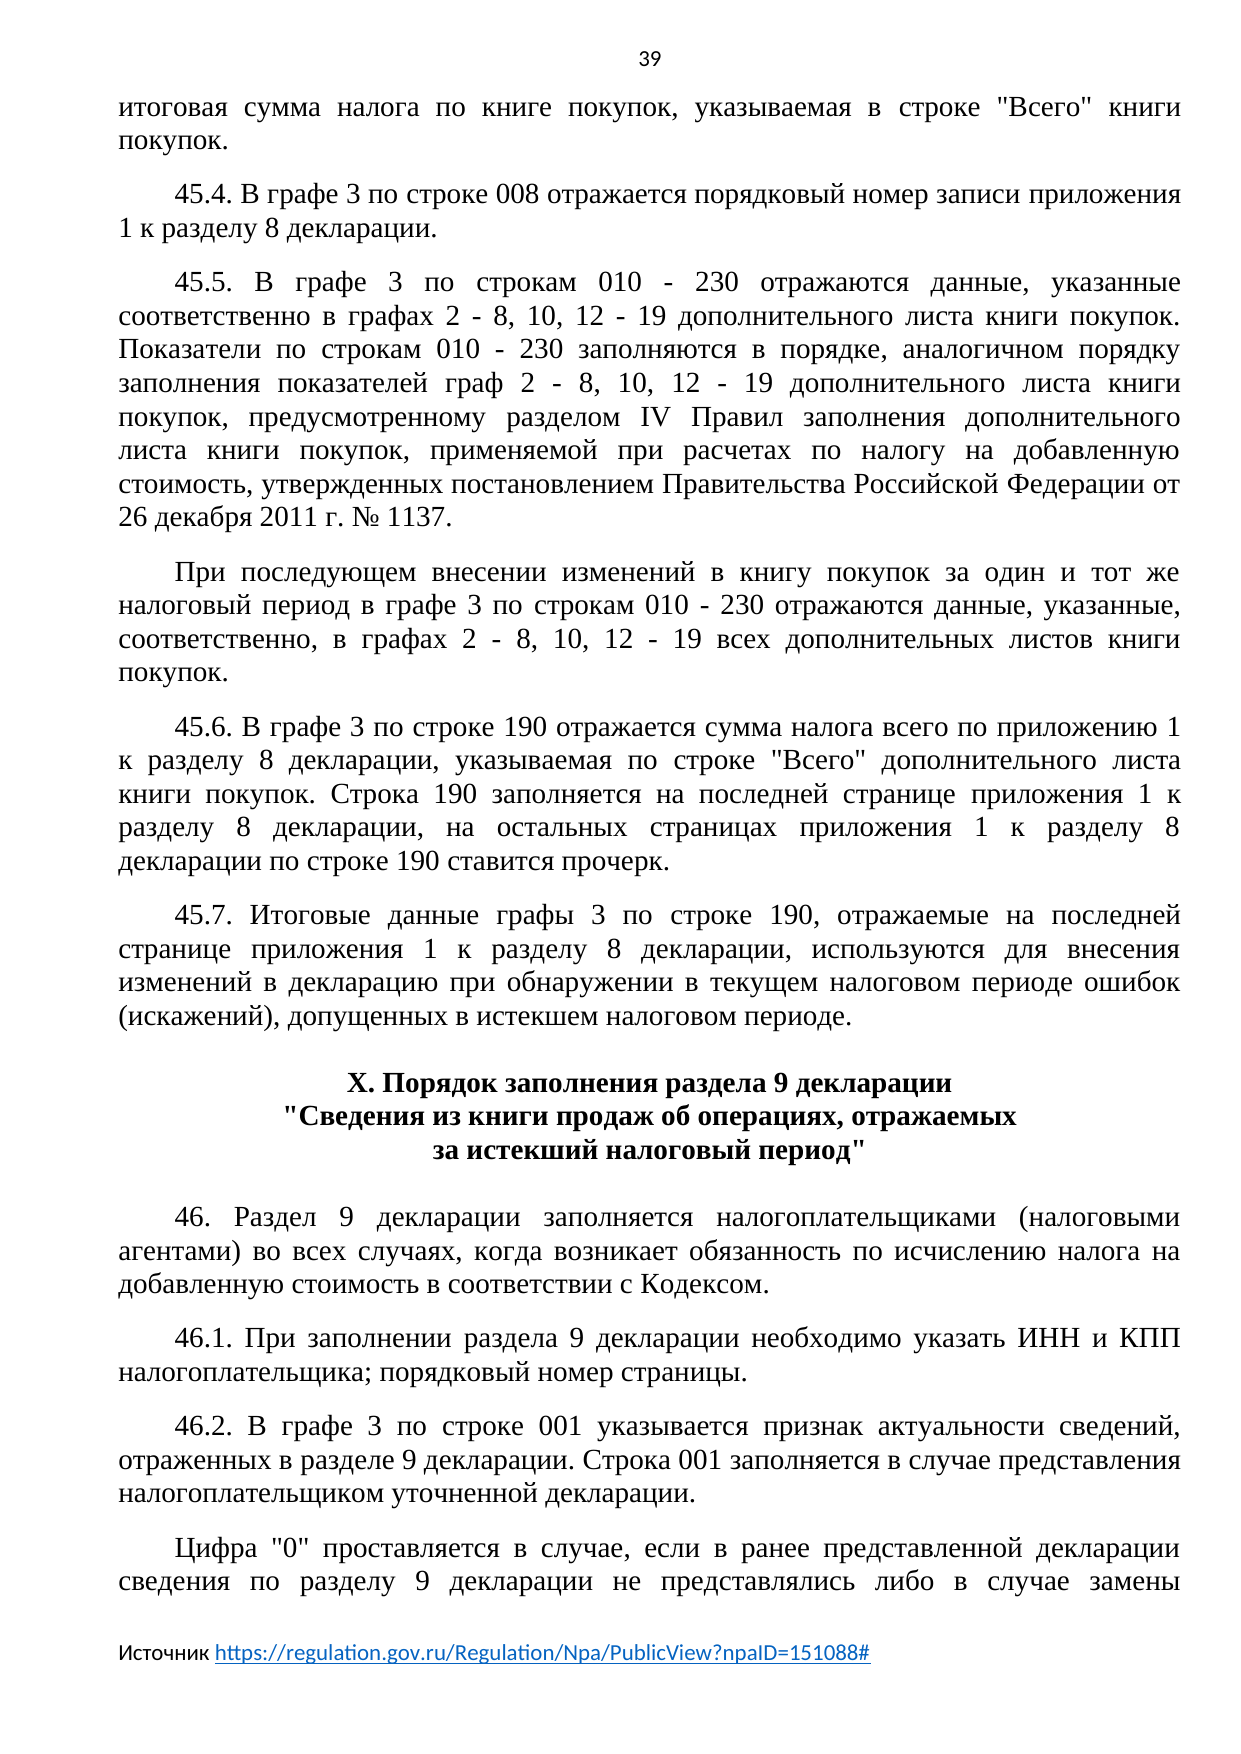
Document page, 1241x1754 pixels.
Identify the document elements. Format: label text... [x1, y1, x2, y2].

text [118, 1530, 1181, 1597]
text 45.5. В графе 3 по строкам 010 - 230 отражаются данные, указанные соответственно в графах 2 - 8, 10, 12 - 19 дополнительного листа книги покупок. Показатели по строкам 010 - 230 заполняются в порядке, аналогичном порядку заполнения показателей граф 2 - 8, 10, 12 - 19 дополнительного листа книги покупок, предусмотренному разделом IV Правил заполнения дополнительного листа книги покупок, применяемой при расчетах по налогу на добавленную стоимость, утвержденных постановлением Правительства Российской Федерации от 26 декабря 2011 г. № 1137. [118, 264, 1181, 533]
text за истекший налоговый период" [118, 1132, 1181, 1166]
text При последующем внесении изменений в книгу покупок за один и тот же налоговый период в графе 3 по строкам 010 - 230 отражаются данные, указанные, соответственно, в графах 2 - 8, 10, 12 - 19 всех дополнительных листов книги покупок. [118, 554, 1181, 688]
text 45.4. В графе 3 по строке 008 отражается порядковый номер записи приложения 1 к разделу 8 декларации. [118, 177, 1181, 244]
text 45.7. Итоговые данные графы 3 по строке 190, отражаемые на последней странице приложения 1 к разделу 8 декларации, используются для внесения изменений в декларацию при обнаружении в текущем налоговом периоде ошибок (искажений), допущенных в истекшем налоговом периоде. [118, 897, 1181, 1031]
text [118, 89, 1181, 156]
text X. Порядок заполнения раздела 9 декларации [118, 1065, 1181, 1098]
text 45.6. В графе 3 по строке 190 отражается сумма налога всего по приложению 1 к разделу 8 декларации, указываемая по строке "Всего" дополнительного листа книги покупок. Строка 190 заполняется на последней странице приложения 1 к разделу 8 декларации, на остальных страницах приложения 1 к разделу 8 декларации по строке 190 ставится прочерк. [118, 709, 1181, 876]
text "Сведения из книги продаж об операциях, отражаемых [118, 1098, 1181, 1132]
text 46. Раздел 9 декларации заполняется налогоплательщиками (налоговыми агентами) во всех случаях, когда возникает обязанность по исчислению налога на добавленную стоимость в соответствии с Кодексом. [118, 1199, 1181, 1300]
text 46.2. В графе 3 по строке 001 указывается признак актуальности сведений, отраженных в разделе 9 декларации. Строка 001 заполняется в случае представления налогоплательщиком уточненной декларации. [118, 1408, 1181, 1509]
text 46.1. При заполнении раздела 9 декларации необходимо указать ИНН и КПП налогоплательщика; порядковый номер страницы. [118, 1321, 1181, 1388]
